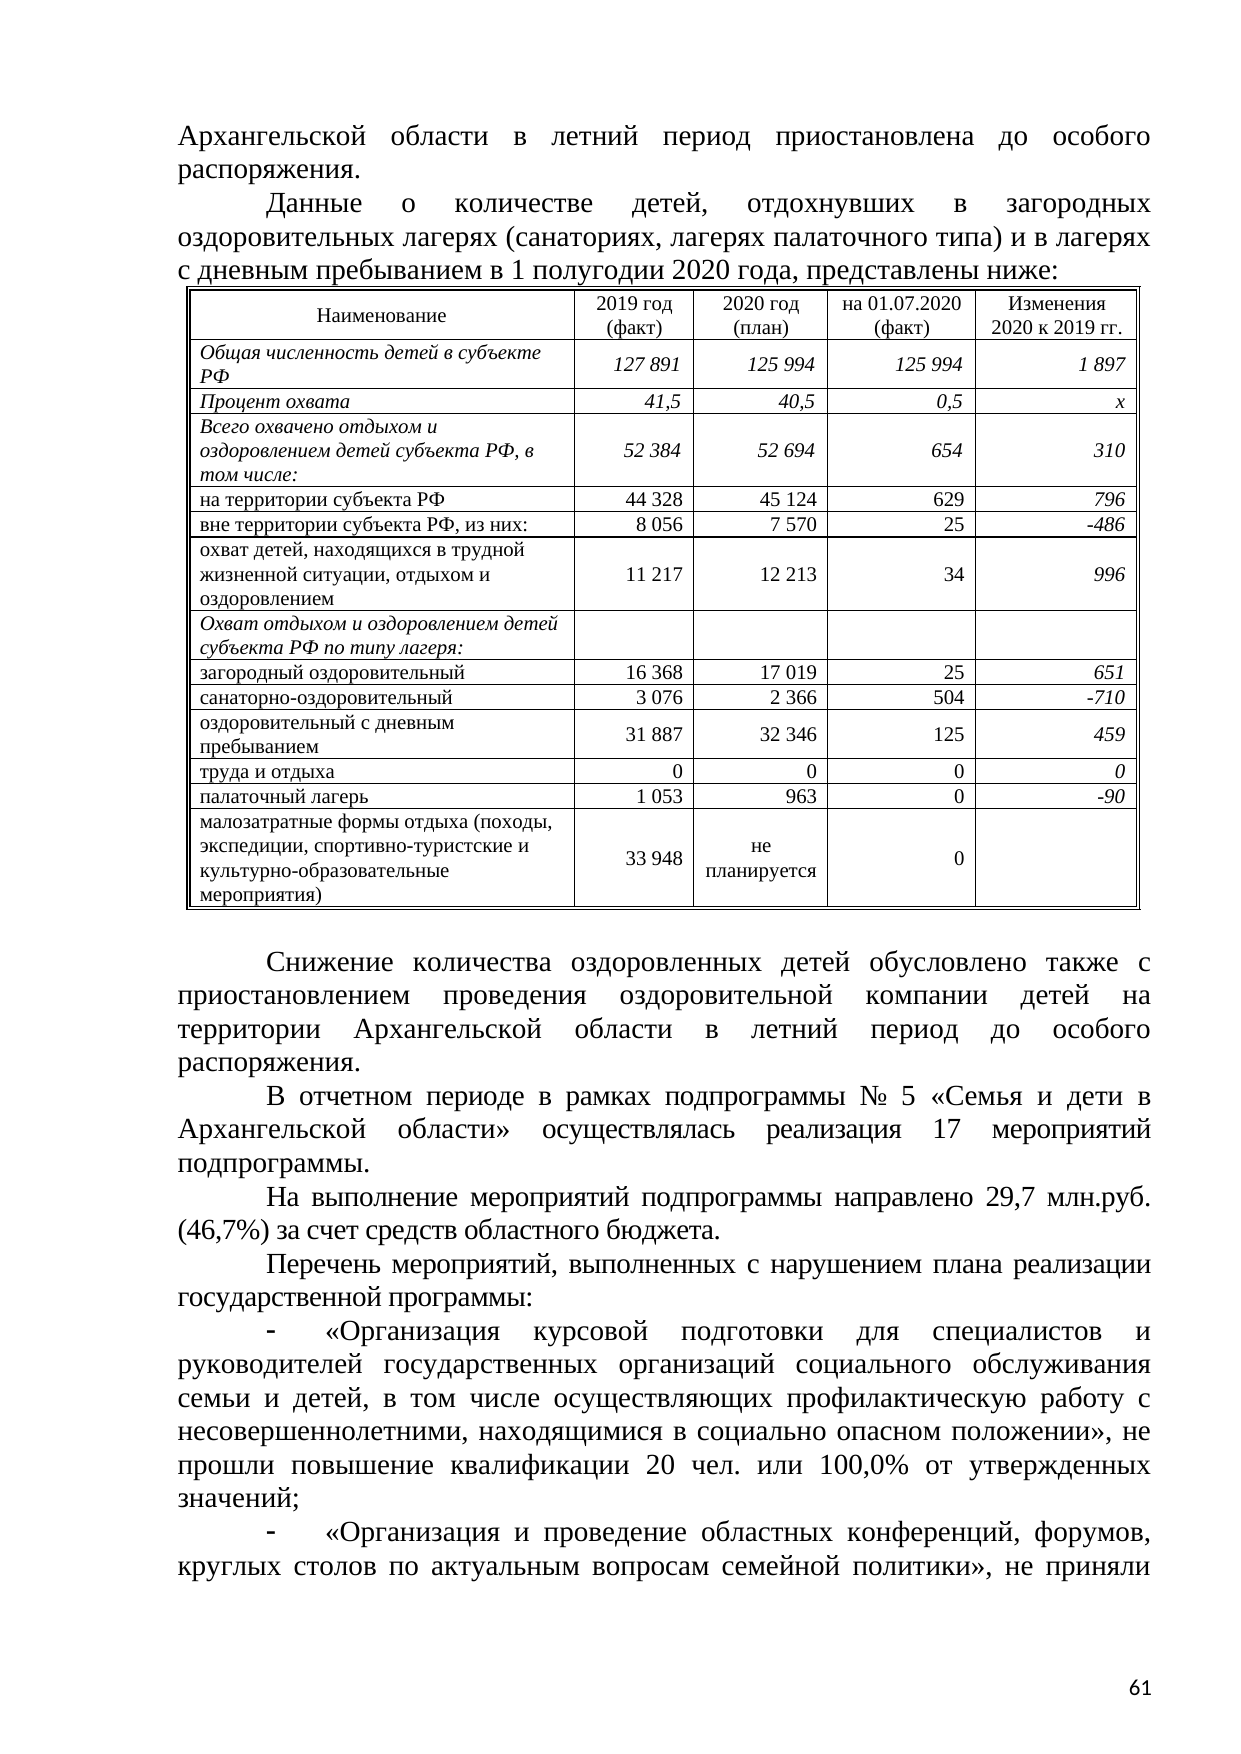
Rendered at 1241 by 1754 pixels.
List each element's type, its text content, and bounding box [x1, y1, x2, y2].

list «Организация курсовой подготовки для специалистов и руководителей государственных организаций социального обслуживания семьи и детей, в том числе осуществляющих профилактическую работу с несовершеннолетними, находящимися в социально опасном положении», не прошли повышение квалификации 20 чел. или 100,0% от утвержденных значений; [177, 1313, 1152, 1514]
table_cell 0 [694, 759, 827, 783]
table_cell труда и отдыха [191, 759, 574, 783]
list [177, 1514, 1152, 1581]
table_cell 7 570 [694, 512, 827, 536]
table_cell 654 [828, 414, 975, 486]
table_cell 3 076 [575, 685, 693, 709]
table_cell оздоровительный с дневным пребыванием [191, 710, 574, 758]
table_cell 31 887 [575, 710, 693, 758]
table_cell 0 [575, 759, 693, 783]
table_cell санаторно-оздоровительный [191, 685, 574, 709]
table_cell Процент охвата [191, 389, 574, 413]
table_cell 125 994 [828, 340, 975, 388]
table_cell 629 [828, 487, 975, 511]
table_cell 16 368 [575, 660, 693, 684]
table_cell на территории субъекта РФ [191, 487, 574, 511]
table_header Изменения 2020 к 2019 гг. [976, 291, 1136, 339]
table_cell охват детей, находящихся в трудной жизненной ситуации, отдыхом и оздоровлением [191, 538, 574, 609]
table_cell 125 [828, 710, 975, 758]
text Данные о количестве детей, отдохнувших в загородных оздоровительных лагерях (санаториях, лагерях палаточного типа) и в лагерях с дневным пребыванием в 1 полугодии 2020 года, представлены ниже: [177, 185, 1152, 286]
table_cell 504 [828, 685, 975, 709]
text Снижение количества оздоровленных детей обусловлено также с приостановлением проведения оздоровительной компании детей на территории Архангельской области в летний период до особого распоряжения. [177, 944, 1152, 1078]
table_cell 2 366 [694, 685, 827, 709]
table_cell 0 [976, 759, 1136, 783]
table_cell -90 [976, 784, 1136, 808]
table_cell 52 384 [575, 414, 693, 486]
table_cell 651 [976, 660, 1136, 684]
table_cell 32 346 [694, 710, 827, 758]
table_cell 125 994 [694, 340, 827, 388]
table_cell 17 019 [694, 660, 827, 684]
table_cell Охват отдыхом и оздоровлением детей субъекта РФ по типу лагеря: [191, 611, 574, 659]
table_cell 127 891 [575, 340, 693, 388]
table_cell [694, 611, 827, 659]
table_cell -486 [976, 512, 1136, 536]
table_cell 11 217 [575, 538, 693, 609]
table_cell 0,5 [828, 389, 975, 413]
table_header на 01.07.2020 (факт) [828, 291, 975, 339]
table_cell [575, 611, 693, 659]
table_cell 52 694 [694, 414, 827, 486]
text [177, 118, 1152, 185]
table_header 2019 год (факт) [575, 291, 693, 339]
table_cell 25 [828, 512, 975, 536]
table_cell 45 124 [694, 487, 827, 511]
table_cell 0 [828, 784, 975, 808]
table_cell не планируется [694, 809, 827, 906]
text В отчетном периоде в рамках подпрограммы № 5 «Семья и дети в Архангельской области» осуществлялась реализация 17 мероприятий подпрограммы. [177, 1078, 1152, 1179]
table_header Наименование [191, 291, 574, 339]
table_cell Общая численность детей в субъекте РФ [191, 340, 574, 388]
table_cell 33 948 [575, 809, 693, 906]
table_cell 25 [828, 660, 975, 684]
table_header 2020 год (план) [694, 291, 827, 339]
table_cell 1 053 [575, 784, 693, 808]
table_cell 34 [828, 538, 975, 609]
table_cell 0 [828, 809, 975, 906]
table_cell 0 [828, 759, 975, 783]
table_cell 796 [976, 487, 1136, 511]
table_cell 41,5 [575, 389, 693, 413]
table_cell 8 056 [575, 512, 693, 536]
table_cell 44 328 [575, 487, 693, 511]
table_cell 12 213 [694, 538, 827, 609]
table_cell х [976, 389, 1136, 413]
table_cell [976, 611, 1136, 659]
table_cell 310 [976, 414, 1136, 486]
table_cell палаточный лагерь [191, 784, 574, 808]
table_cell [828, 611, 975, 659]
table_cell 963 [694, 784, 827, 808]
table_cell 40,5 [694, 389, 827, 413]
table_cell вне территории субъекта РФ, из них: [191, 512, 574, 536]
text На выполнение мероприятий подпрограммы направлено 29,7 млн.руб. (46,7%) за счет средств областного бюджета. [177, 1179, 1152, 1246]
text Перечень мероприятий, выполненных с нарушением плана реализации государственной программы: [177, 1246, 1152, 1313]
table_cell 996 [976, 538, 1136, 609]
table_cell [976, 809, 1136, 906]
table_cell Всего охвачено отдыхом и оздоровлением детей субъекта РФ, в том числе: [191, 414, 574, 486]
table_cell загородный оздоровительный [191, 660, 574, 684]
table_cell 459 [976, 710, 1136, 758]
table_cell -710 [976, 685, 1136, 709]
table_cell 1 897 [976, 340, 1136, 388]
table_cell малозатратные формы отдыха (походы, экспедиции, спортивно-туристские и культурно-образовательные мероприятия) [191, 809, 574, 906]
